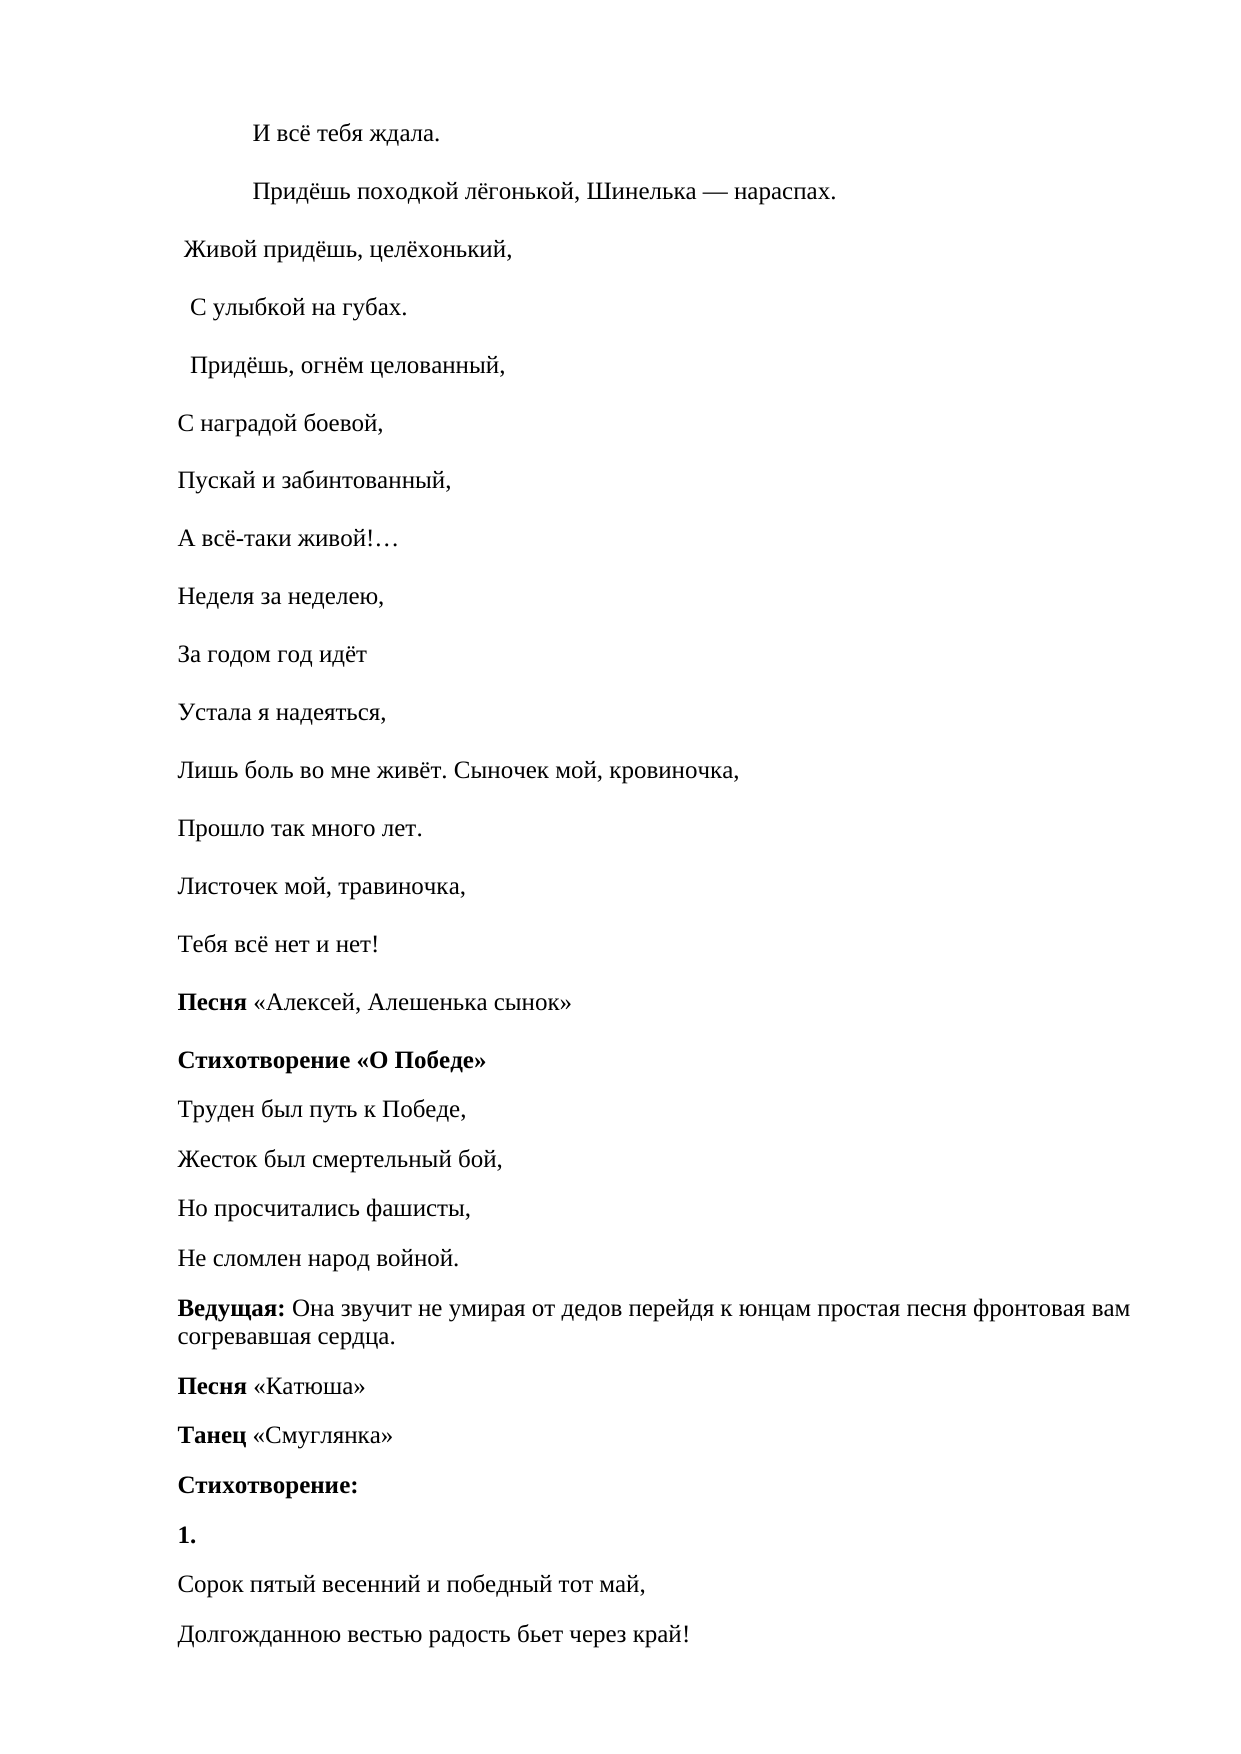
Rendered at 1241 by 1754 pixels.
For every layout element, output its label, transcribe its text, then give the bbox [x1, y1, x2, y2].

text Придёшь походкой лёгонькой, Шинелька — нараспах. [177, 176, 1152, 205]
text Пускай и забинтованный, [177, 466, 1152, 494]
text А всё-таки живой!… [177, 523, 1152, 552]
text Жесток был смертельный бой, [177, 1144, 1152, 1173]
text Не сломлен народ войной. [177, 1243, 1152, 1272]
text Стихотворение: [177, 1470, 1152, 1499]
text Живой придёшь, целёхонький, [177, 234, 1152, 263]
text Труден был путь к Победе, [177, 1094, 1152, 1123]
text Неделя за неделею, [177, 581, 1152, 610]
text Придёшь, огнём целованный, [177, 350, 1152, 378]
text И всё тебя ждала. [177, 118, 1152, 147]
text С наградой боевой, [177, 408, 1152, 436]
text Тебя всё нет и нет! [177, 929, 1152, 958]
text Песня «Алексей, Алешенька сынок» [177, 987, 1152, 1016]
text Листочек мой, травиночка, [177, 871, 1152, 900]
text Прошло так много лет. [177, 813, 1152, 842]
text Песня «Катюша» [177, 1371, 1152, 1400]
text Ведущая: Она звучит не умирая от дедов перейдя к юнцам простая песня фронтовая вам согревавшая сердца. [177, 1293, 1152, 1350]
text Танец «Смуглянка» [177, 1421, 1152, 1449]
text Долгожданною вестью радость бьет через край! [177, 1619, 1152, 1648]
text За годом год идёт [177, 639, 1152, 668]
text С улыбкой на губах. [177, 292, 1152, 321]
text Стихотворение «О Победе» [177, 1045, 1152, 1073]
text Лишь боль во мне живёт. Сыночек мой, кровиночка, [177, 755, 1152, 784]
text Но просчитались фашисты, [177, 1193, 1152, 1222]
text Устала я надеяться, [177, 697, 1152, 726]
text 1. [177, 1520, 1152, 1548]
text Сорок пятый весенний и победный тот май, [177, 1569, 1152, 1598]
